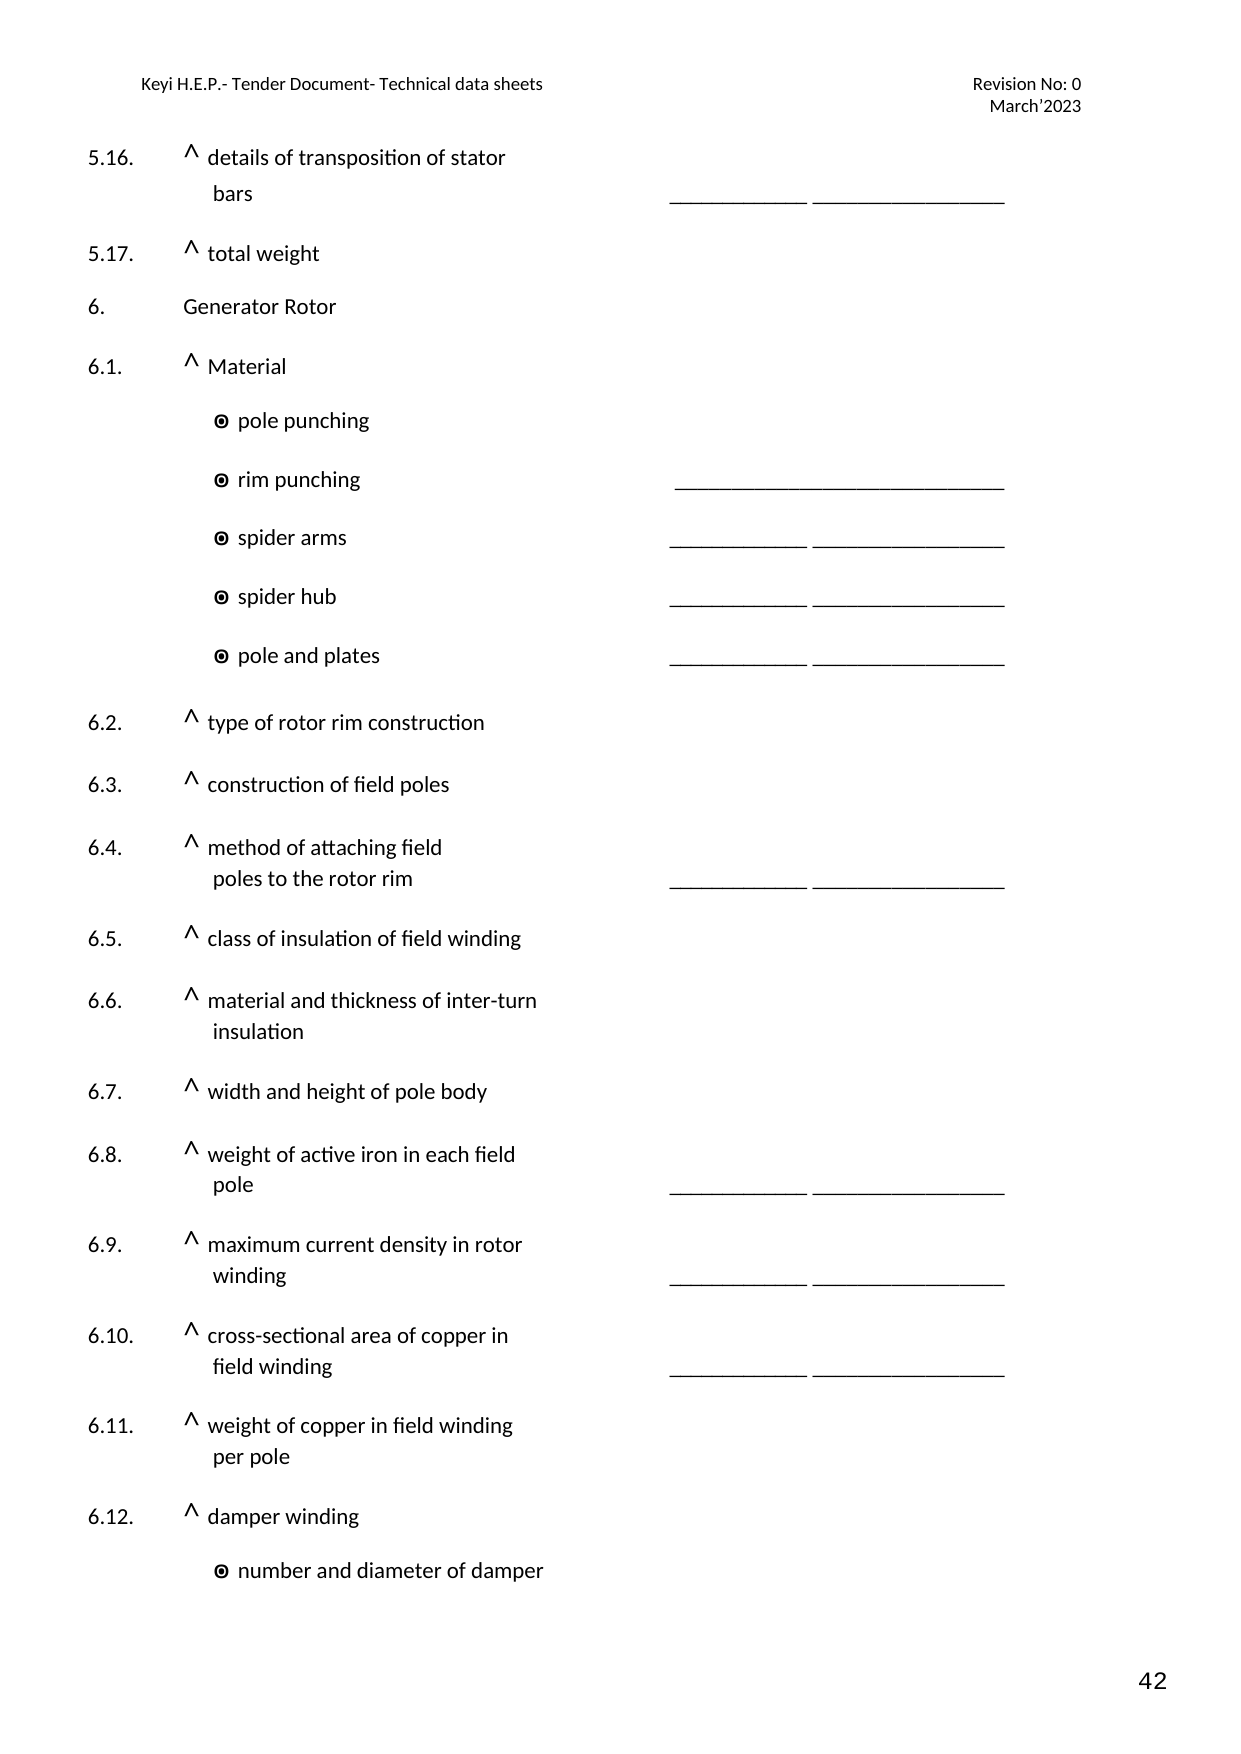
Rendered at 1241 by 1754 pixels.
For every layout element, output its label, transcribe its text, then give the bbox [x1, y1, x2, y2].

text ๏ rim punching [213, 456, 1176, 500]
text ๏ number and diameter of damper [213, 1548, 1176, 1592]
list ^ damper winding [88, 1493, 1176, 1533]
text poles to the rotor rim [213, 864, 1176, 892]
list ^ material and thickness of inter-turn [88, 978, 1176, 1017]
text pole [213, 1171, 1176, 1198]
text insulation [213, 1017, 1176, 1045]
list Generator Rotor [88, 292, 1176, 320]
text field winding [213, 1352, 1176, 1380]
text ๏ spider arms [213, 515, 1176, 559]
list ^ construction of field poles [88, 762, 1176, 801]
list ^ total weight [88, 230, 1176, 269]
list ^ details of transposition of stator [88, 135, 1176, 179]
text ๏ pole punching [213, 398, 1176, 442]
list ^ maximum current density in rotor [88, 1221, 1176, 1261]
text bars [213, 179, 1176, 207]
list ^ cross-sectional area of copper in [88, 1312, 1176, 1352]
list ^ Material [88, 343, 1176, 383]
text winding [213, 1261, 1176, 1289]
list ^ weight of active iron in each field [88, 1131, 1176, 1171]
list ^ method of attaching field [88, 824, 1176, 864]
list ^ weight of copper in field winding [88, 1403, 1176, 1442]
text ๏ pole and plates [213, 632, 1176, 676]
list ^ width and height of pole body [88, 1068, 1176, 1108]
list ^ type of rotor rim construction [88, 699, 1176, 739]
list ^ class of insulation of field winding [88, 915, 1176, 955]
text per pole [213, 1442, 1176, 1470]
text ๏ spider hub [213, 573, 1176, 618]
